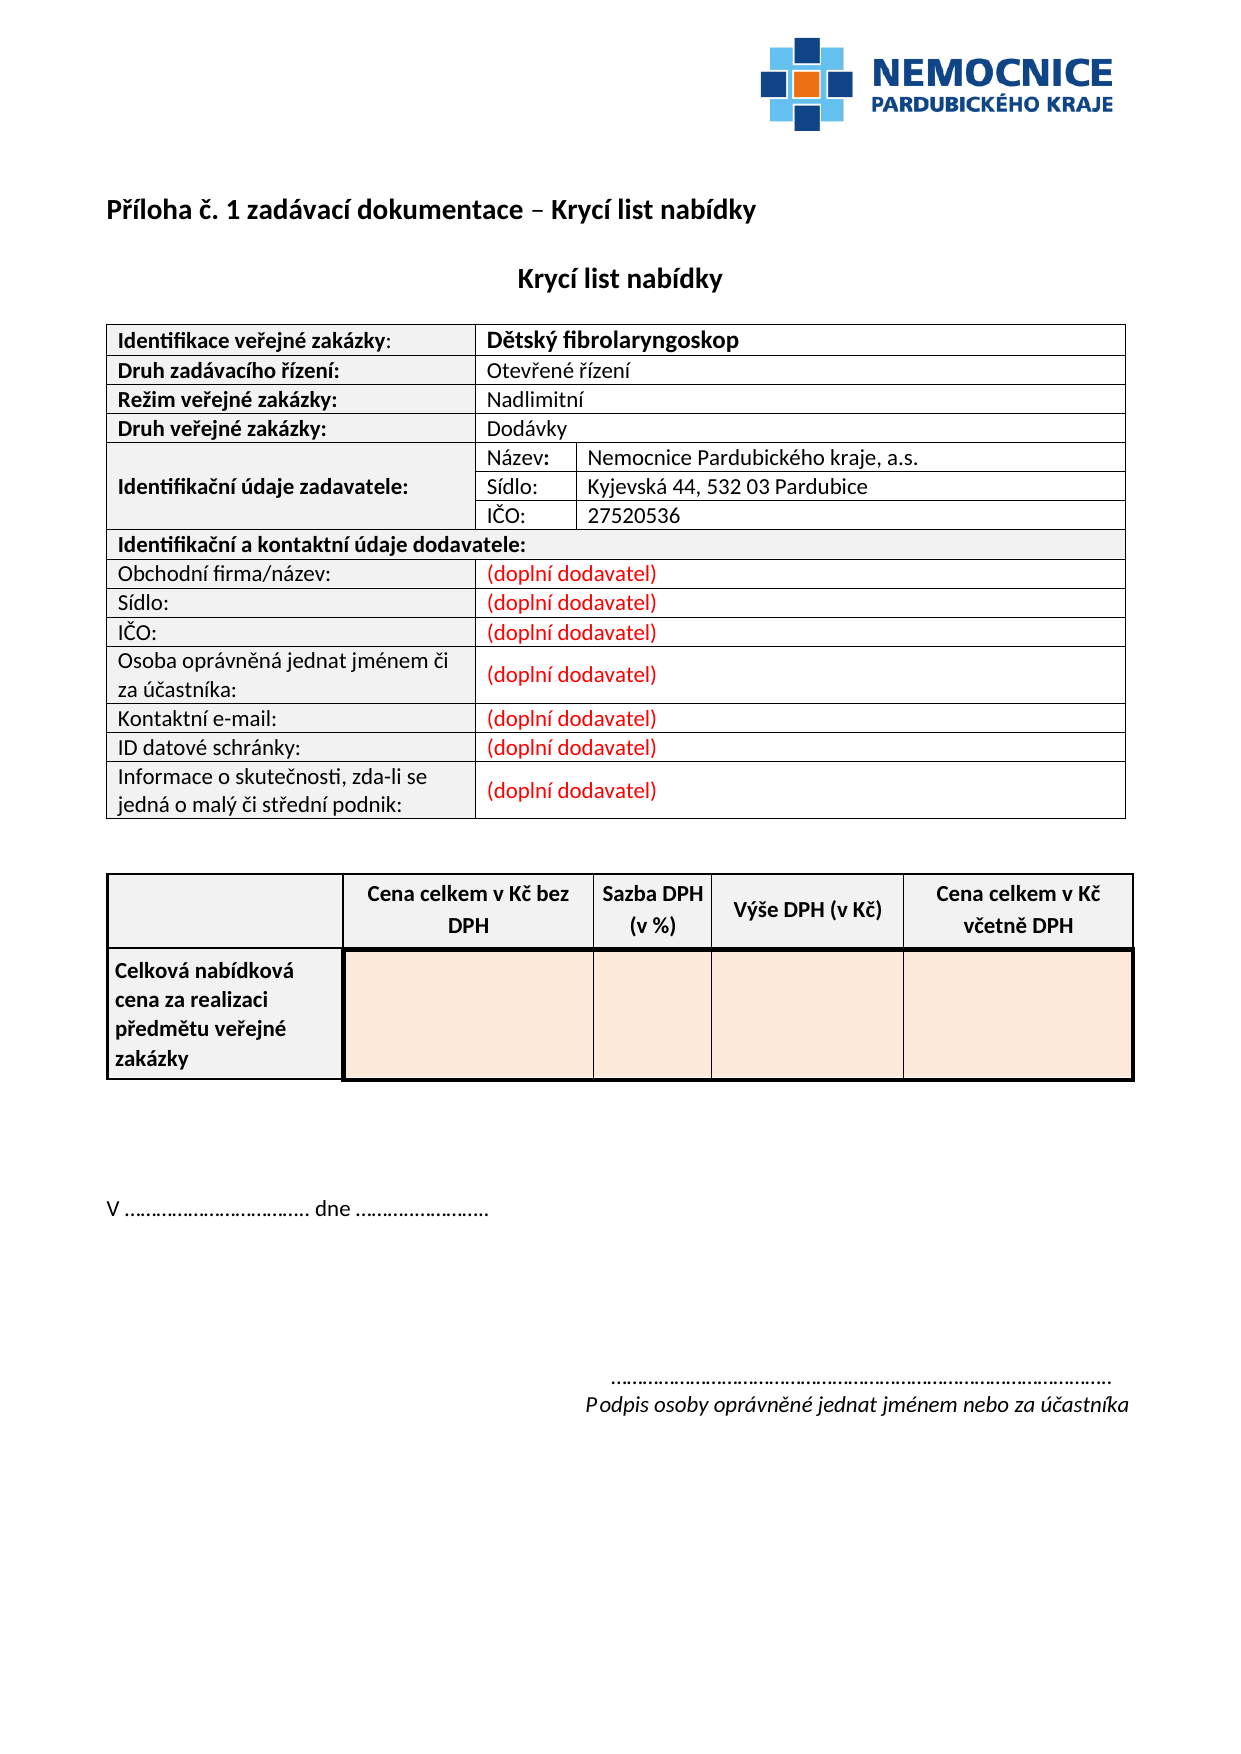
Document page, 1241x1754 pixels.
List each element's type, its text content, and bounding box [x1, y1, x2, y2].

table_cell (doplní dodavatel) [476, 762, 1125, 818]
table_cell [346, 952, 593, 1077]
text Příloha č. 1 zadávací dokumentace – Krycí list nabídky [106, 191, 1134, 227]
table_cell Název: [476, 443, 576, 471]
table_cell (doplní dodavatel) [476, 647, 1125, 703]
table_cell (doplní dodavatel) [476, 704, 1125, 732]
table_cell Informace o skutečnosti, zda-li se jedná o malý či střední podnik: [107, 762, 475, 818]
text V …………………………….. dne ………..………….. [106, 1194, 1134, 1222]
table_cell [904, 952, 1131, 1077]
table_cell Celková nabídková cena za realizaci předmětu veřejné zakázky [109, 949, 341, 1077]
table_cell IČO: [476, 501, 576, 529]
table_cell (doplní dodavatel) [476, 589, 1125, 617]
table_cell [712, 952, 903, 1077]
table_header [109, 875, 342, 947]
table_cell IČO: [107, 618, 475, 646]
table_cell Kyjevská 44, 532 03 Pardubice [577, 472, 1125, 500]
picture [759, 37, 1113, 132]
table_cell Režim veřejné zakázky: [107, 385, 475, 413]
table_header Výše DPH (v Kč) [712, 875, 903, 947]
table_cell Druh veřejné zakázky: [107, 414, 475, 442]
table_cell Osoba oprávněná jednat jménem či za účastníka: [107, 647, 475, 703]
text Podpis osoby oprávněné jednat jménem nebo za účastníka [106, 1390, 1134, 1418]
table_cell Obchodní firma/název: [107, 560, 475, 587]
table_cell (doplní dodavatel) [476, 733, 1125, 761]
table_cell [594, 952, 711, 1077]
table_header Cena celkem v Kč včetně DPH [904, 875, 1132, 947]
text Krycí list nabídky [106, 260, 1134, 295]
table_cell (doplní dodavatel) [476, 560, 1125, 587]
table_cell ID datové schránky: [107, 733, 475, 761]
table_cell (doplní dodavatel) [476, 618, 1125, 646]
table_header Cena celkem v Kč bez DPH [344, 875, 593, 947]
table_header Dětský fibrolaryngoskop [476, 325, 1125, 355]
table_header Identifikace veřejné zakázky: [107, 325, 475, 355]
table_cell 27520536 [577, 501, 1125, 529]
table_cell Sídlo: [476, 472, 576, 500]
table_cell Kontaktní e-mail: [107, 704, 475, 732]
table_cell Dodávky [476, 414, 1125, 442]
table_cell Druh zadávacího řízení: [107, 356, 475, 384]
table_cell Nemocnice Pardubického kraje, a.s. [577, 443, 1125, 471]
text ………………………………………………………………………………….. [106, 1362, 1134, 1390]
table_cell Nadlimitní [476, 385, 1125, 413]
table_cell Otevřené řízení [476, 356, 1125, 384]
table_cell Sídlo: [107, 589, 475, 617]
table_cell Identifikační údaje zadavatele: [107, 443, 475, 529]
table_header Sazba DPH (v %) [594, 875, 711, 947]
table_cell Identifikační a kontaktní údaje dodavatele: [107, 530, 1125, 558]
